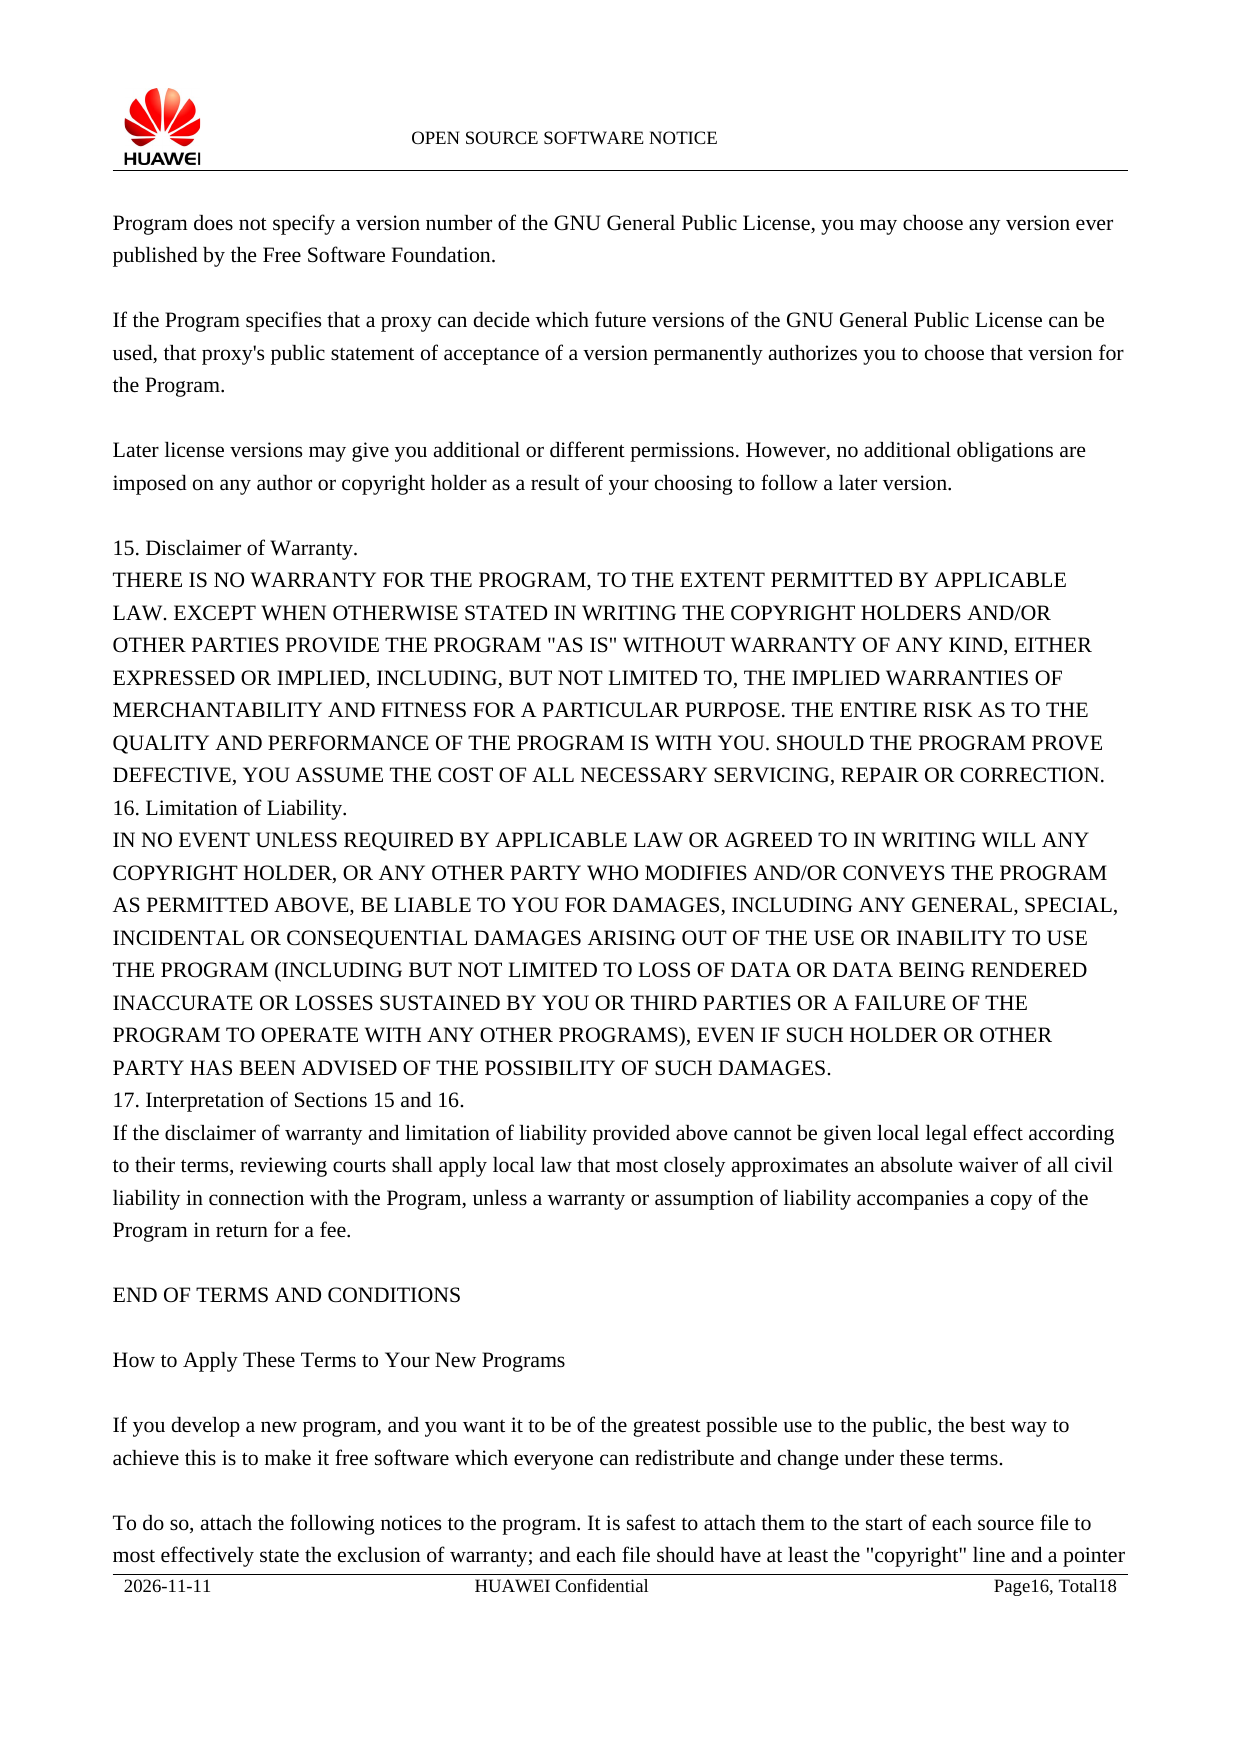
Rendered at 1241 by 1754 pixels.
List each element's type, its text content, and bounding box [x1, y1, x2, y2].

picture [124, 88, 201, 165]
